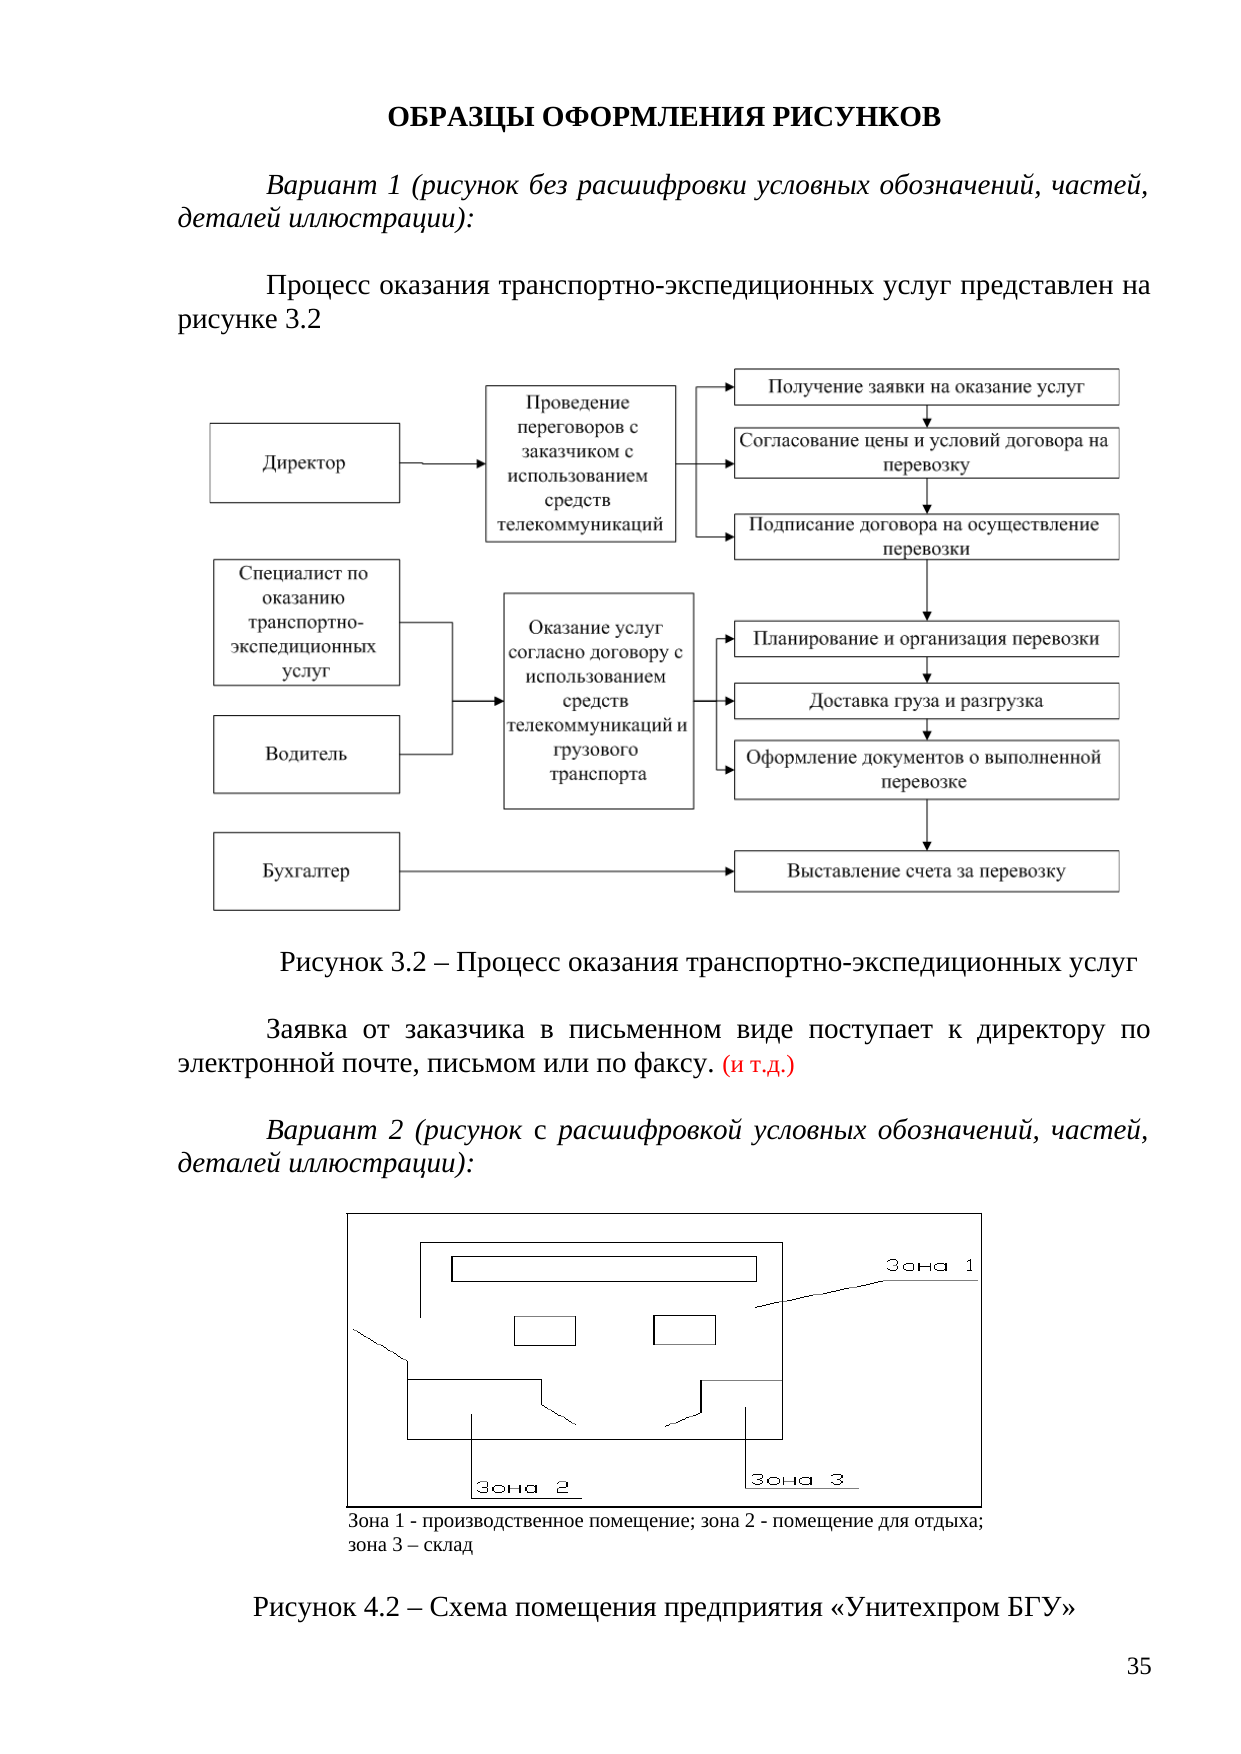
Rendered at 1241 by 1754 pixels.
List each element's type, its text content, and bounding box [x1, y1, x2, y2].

picture [209, 368, 1120, 911]
text Зона 1 - производственное помещение; зона 2 - помещение для отдыха; [348, 1508, 1152, 1532]
text Вариант 1 (рисунок без расшифровки условных обозначений, частей, деталей иллюстрации): [177, 167, 1152, 234]
list Рисунок 4.2 – Схема помещения предприятия «Унитехпром БГУ» [177, 1589, 1152, 1623]
subtitle ОБРАЗЦЫ ОФОРМЛЕНИЯ РИСУНКОВ [177, 99, 1152, 133]
text Процесс оказания транспортно-экспедиционных услуг представлен на рисунке 3.2 [177, 267, 1152, 334]
text Вариант 2 (рисунок с расшифровкой условных обозначений, частей, деталей иллюстрации): [177, 1112, 1152, 1179]
text Заявка от заказчика в письменном виде поступает к директору по электронной почте, письмом или по факсу. (и т.д.) [177, 1011, 1152, 1078]
picture [348, 1214, 981, 1506]
text зона 3 – склад [348, 1532, 1152, 1556]
text Рисунок 3.2 – Процесс оказания транспортно-экспедиционных услуг [177, 944, 1152, 978]
